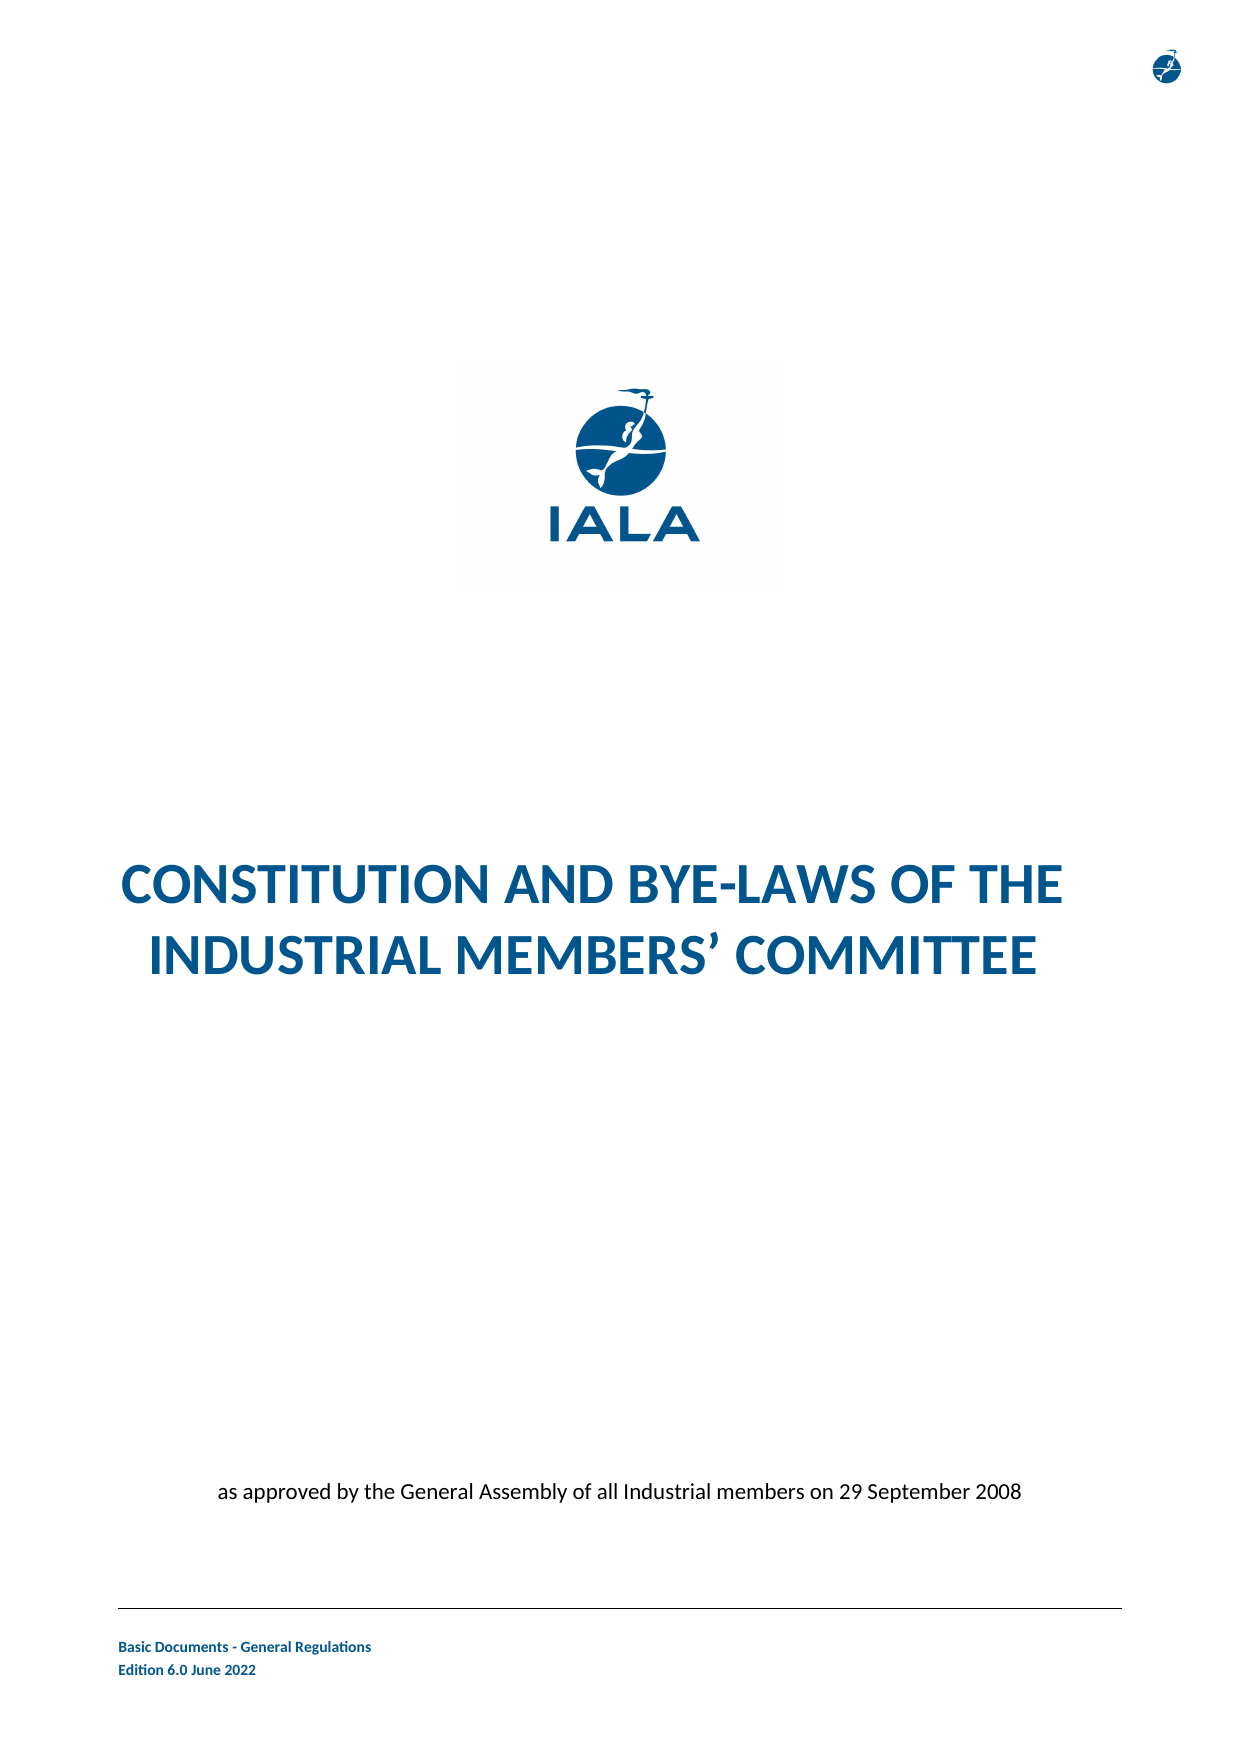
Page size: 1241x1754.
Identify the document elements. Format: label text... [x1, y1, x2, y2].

picture [457, 361, 783, 591]
title Constitution and Bye-Laws of the Industrial Members’ Committee [118, 847, 1068, 989]
picture [1121, 0, 1240, 118]
text as approved by the General Assembly of all Industrial members on 29 September 2008 [118, 1477, 1122, 1506]
